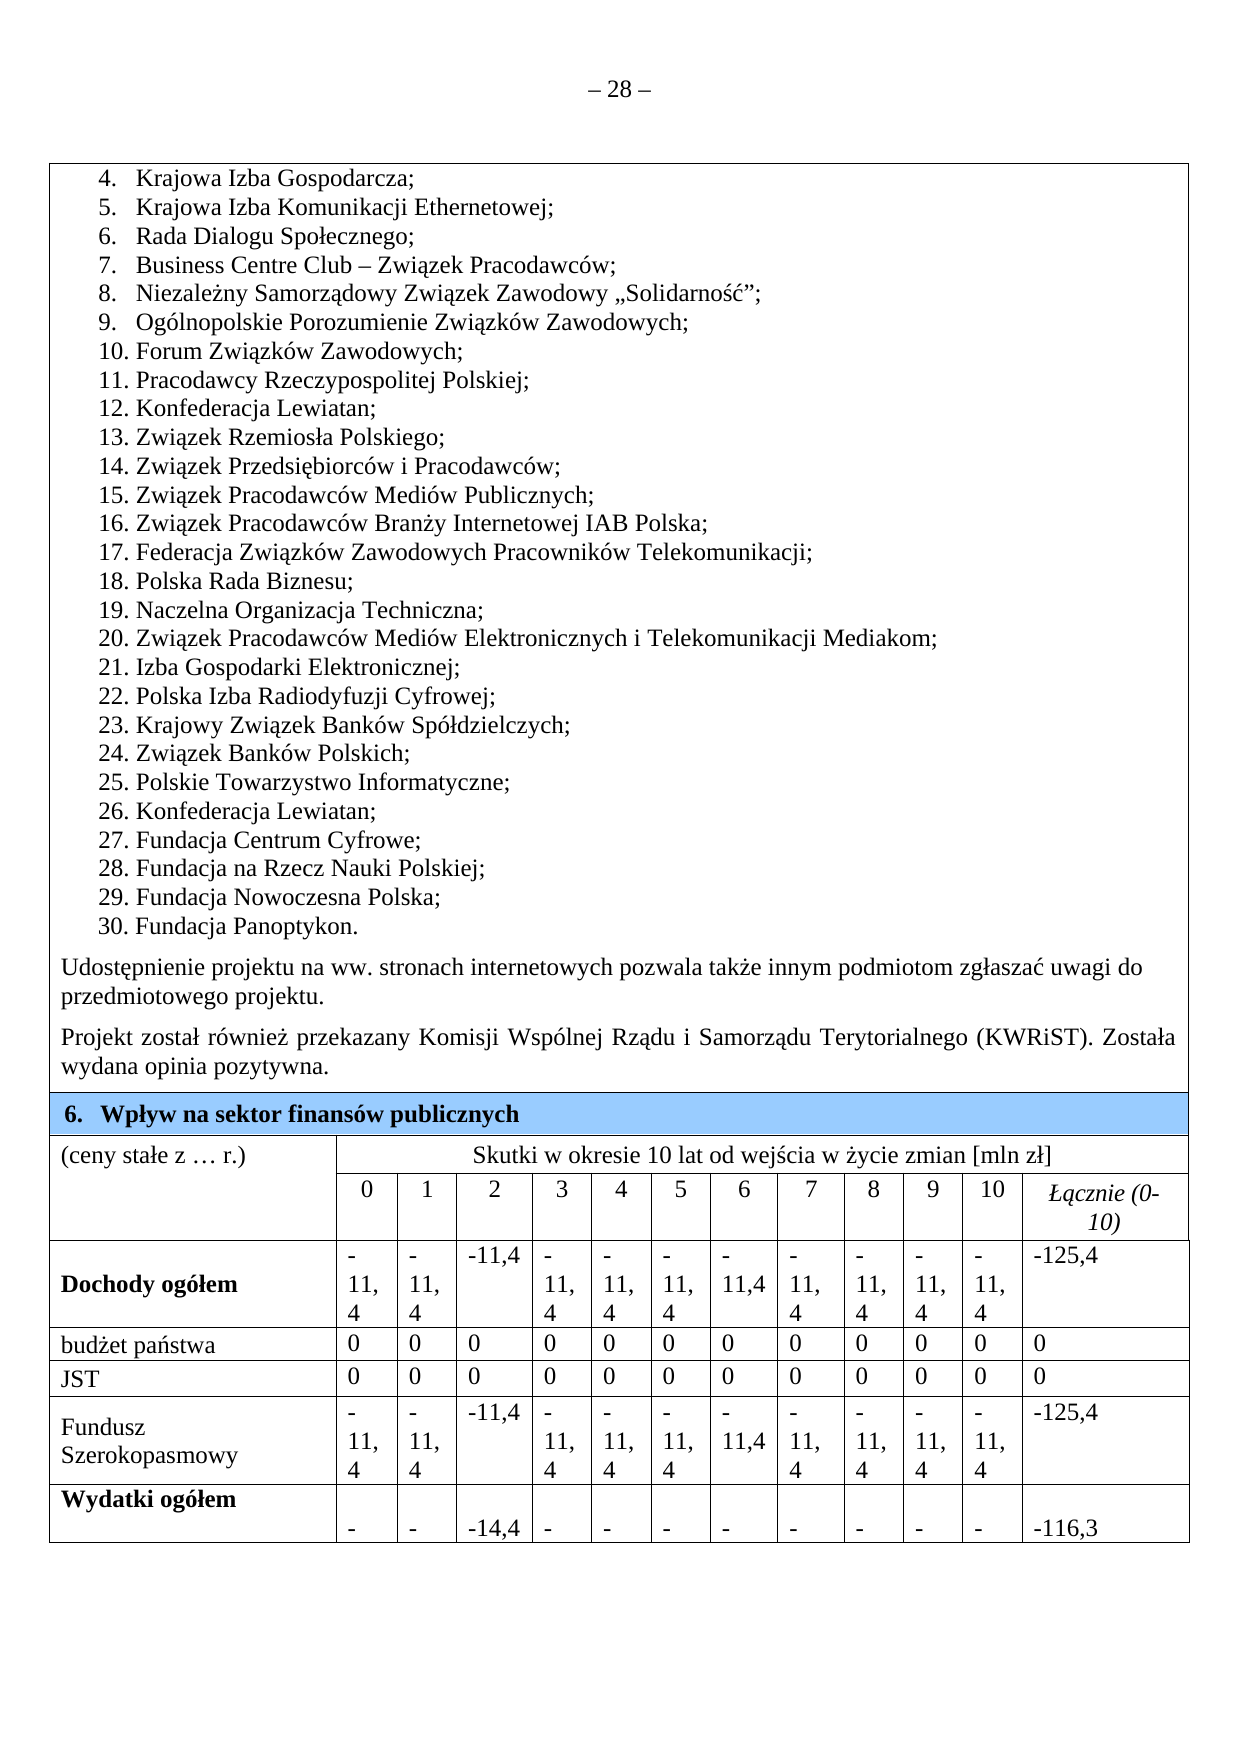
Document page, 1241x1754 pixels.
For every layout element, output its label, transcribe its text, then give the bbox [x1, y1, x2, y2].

table_cell Dochody ogółem [50, 1241, 336, 1327]
table_cell Skutki w okresie 10 lat od wejścia w życie zmian [mln zł] [337, 1136, 1188, 1173]
table_cell 0 [845, 1361, 903, 1396]
table_cell -11,4 [652, 1241, 710, 1327]
table_cell -116,3 [1023, 1485, 1189, 1542]
table_cell (ceny stałe z … r.) [50, 1136, 336, 1239]
table_cell 0 [904, 1328, 962, 1360]
table_cell 0 [845, 1328, 903, 1360]
table_cell -18,3 [963, 1485, 1022, 1542]
table_cell -11,4 [398, 1397, 456, 1483]
table_cell 0 [457, 1361, 532, 1396]
table_cell 8 [845, 1174, 903, 1239]
table_cell -11,4 [533, 1241, 591, 1327]
table_cell -11,4 [711, 1397, 777, 1483]
table_cell budżet państwa [50, 1328, 336, 1360]
table_cell 0 [711, 1361, 777, 1396]
table_cell -11,4 [711, 1241, 777, 1327]
table_cell -17,4 [592, 1485, 651, 1542]
table_cell -11,4 [963, 1397, 1022, 1483]
table_cell -11,4 [652, 1397, 710, 1483]
table_cell 0 [592, 1328, 651, 1360]
table_cell -11,4 [457, 1241, 532, 1327]
table_cell 0 [778, 1328, 844, 1360]
table_cell 0 [904, 1361, 962, 1396]
table_cell 0 [337, 1361, 397, 1396]
table_cell 0 [778, 1361, 844, 1396]
table_cell -11,4 [904, 1397, 962, 1483]
table_cell -11,4 [963, 1241, 1022, 1327]
table_cell 0 [337, 1174, 397, 1239]
table_cell -18,3 [652, 1485, 710, 1542]
table_cell 4 [592, 1174, 651, 1239]
table_cell 0 [963, 1328, 1022, 1360]
table_cell -11,4 [778, 1241, 844, 1327]
table_cell 7 [778, 1174, 844, 1239]
table_cell Wpływ na sektor finansów publicznych [50, 1093, 1188, 1134]
table_cell 10 [963, 1174, 1022, 1239]
table_cell 0 [711, 1328, 777, 1360]
table_cell -18,3 [711, 1485, 777, 1542]
table_cell -18,3 [845, 1485, 903, 1542]
table_cell 0 [398, 1328, 456, 1360]
table_cell -15,8 [533, 1485, 591, 1542]
table_cell -125,4 [1023, 1241, 1189, 1327]
table_cell -11,4 [337, 1397, 397, 1483]
table_cell -11,4 [904, 1241, 962, 1327]
table_cell 0 [533, 1328, 591, 1360]
table_cell 0 [652, 1328, 710, 1360]
table_cell 0 [592, 1361, 651, 1396]
table_cell -11,4 [398, 1241, 456, 1327]
table_cell 0 [1023, 1328, 1189, 1360]
table_cell 1 [398, 1174, 456, 1239]
table_cell 5 [652, 1174, 710, 1239]
table_cell -11,4 [592, 1397, 651, 1483]
table_cell Wydatki ogółem [50, 1485, 336, 1542]
table_cell Fundusz Szerokopasmowy [50, 1397, 336, 1483]
table_cell 6 [711, 1174, 777, 1239]
table_cell 0 [533, 1361, 591, 1396]
table_cell 0 [398, 1361, 456, 1396]
table_cell -14,4 [457, 1485, 532, 1542]
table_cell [50, 164, 1188, 1092]
table_cell 0 [1023, 1361, 1189, 1396]
table_cell -11,4 [592, 1241, 651, 1327]
table_cell Łącznie (0-10) [1023, 1174, 1188, 1239]
table_cell 2 [457, 1174, 532, 1239]
table_cell -11,4 [457, 1397, 532, 1483]
table_cell -125,4 [1023, 1397, 1189, 1483]
table_cell 0 [457, 1328, 532, 1360]
table_cell 0 [337, 1328, 397, 1360]
table_cell -11,4 [845, 1241, 903, 1327]
table_cell JST [50, 1361, 336, 1396]
table_cell -12,5 [398, 1485, 456, 1542]
table_cell -11,4 [778, 1397, 844, 1483]
table_cell 0 [652, 1361, 710, 1396]
table_cell 0 [963, 1361, 1022, 1396]
table_cell -10,4 [337, 1485, 397, 1542]
table_cell 3 [533, 1174, 591, 1239]
table_cell -11,4 [845, 1397, 903, 1483]
table_cell -18,3 [778, 1485, 844, 1542]
table_cell 9 [904, 1174, 962, 1239]
table_cell -11,4 [337, 1241, 397, 1327]
table_cell -11,4 [533, 1397, 591, 1483]
table_cell -18,3 [904, 1485, 962, 1542]
